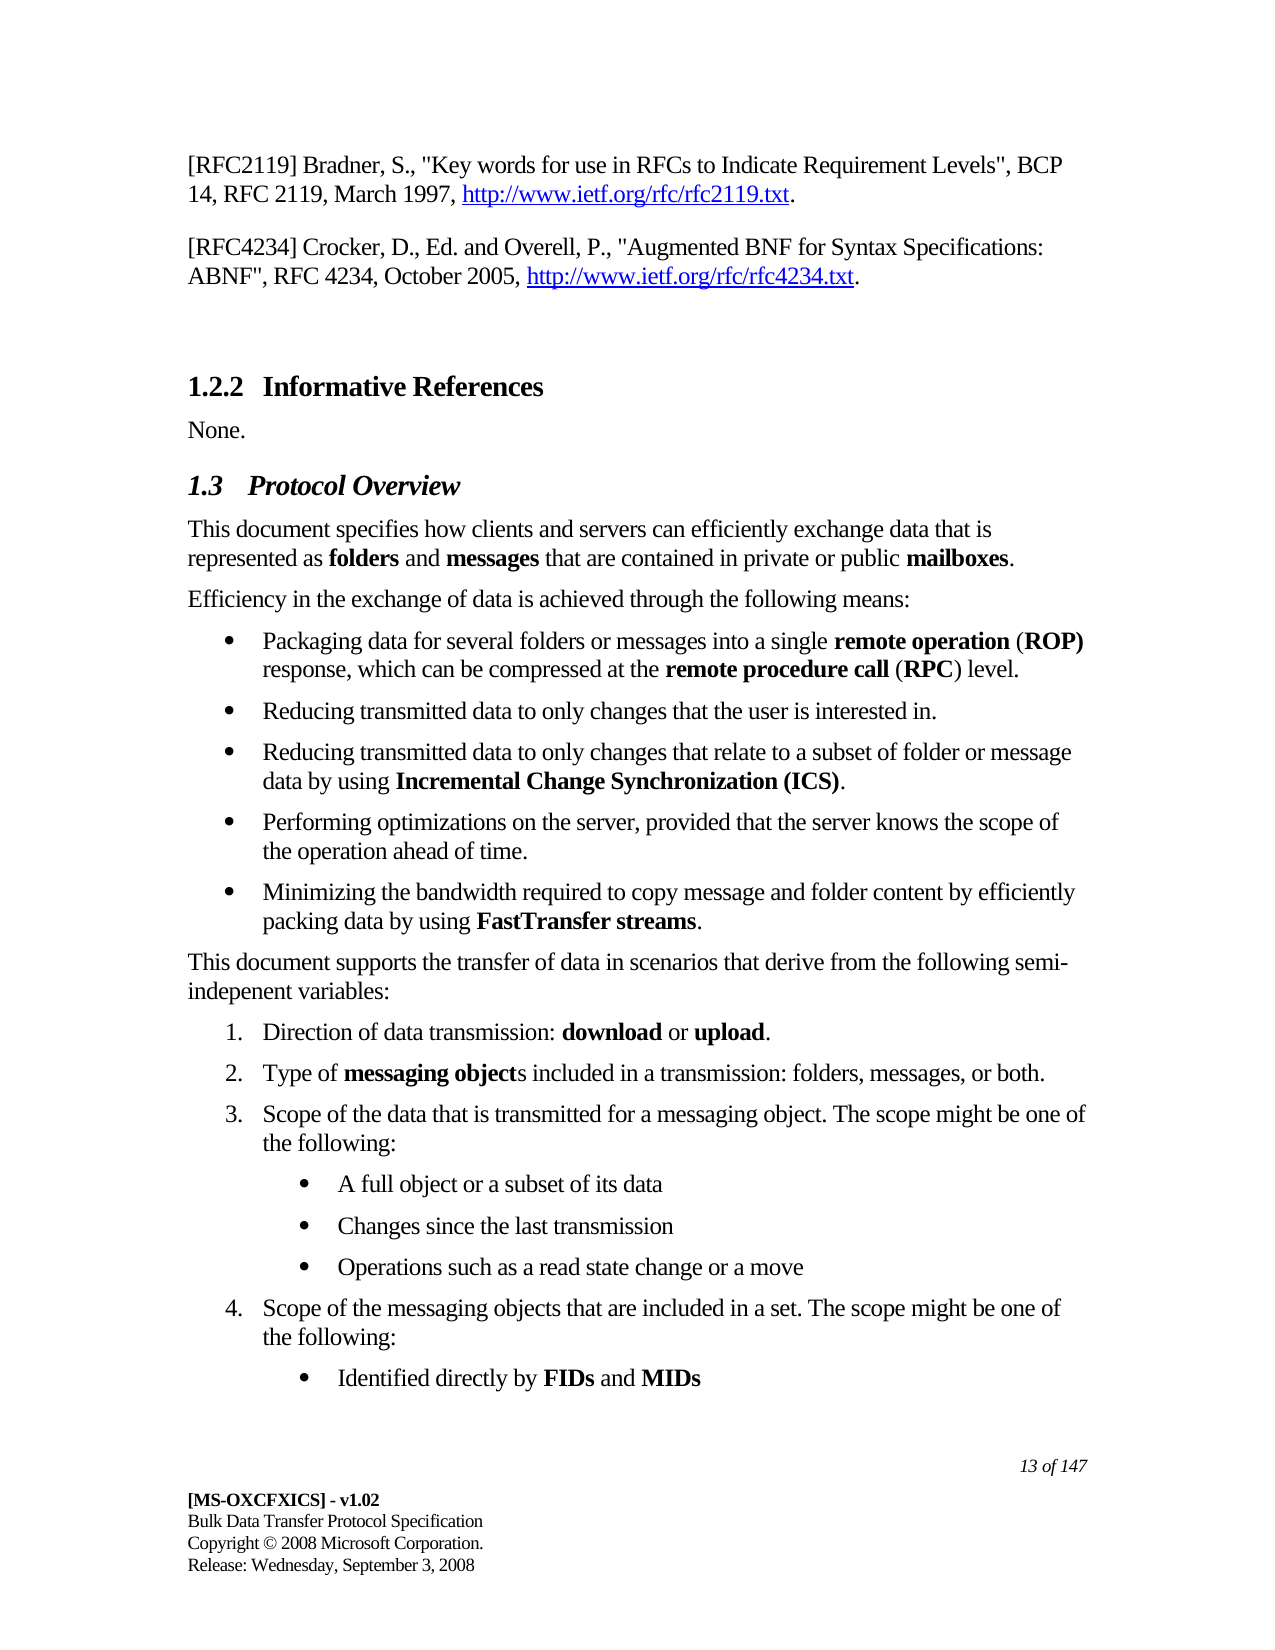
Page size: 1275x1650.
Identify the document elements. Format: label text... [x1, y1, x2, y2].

list Performing optimizations on the server, provided that the server knows the scope of the operation ahead of time. [225, 807, 1087, 864]
list Scope of the messaging objects that are included in a set. The scope might be one of the following: [225, 1293, 1087, 1351]
list Reducing transmitted data to only changes that the user is interested in. [225, 696, 1087, 724]
list Identified directly by FIDs and MIDs [300, 1363, 1087, 1392]
list Type of messaging objects included in a transmission: folders, messages, or both. [225, 1058, 1087, 1087]
text This document supports the transfer of data in scenarios that derive from the following semi-indepenent variables: [187, 947, 1087, 1004]
text [RFC2119] Bradner, S., "Key words for use in RFCs to Indicate Requirement Levels", BCP 14, RFC 2119, March 1997, http://www.ietf.org/rfc/rfc2119.txt. [187, 150, 1087, 207]
list Minimizing the bandwidth required to copy message and folder content by efficiently packing data by using FastTransfer streams. [225, 877, 1087, 934]
list Changes since the last transmission [300, 1211, 1087, 1239]
subtitle Informative References [187, 369, 1087, 402]
list Operations such as a read state change or a move [300, 1252, 1087, 1281]
list Scope of the data that is transmitted for a messaging object. The scope might be one of the following: [225, 1099, 1087, 1157]
list A full object or a subset of its data [300, 1169, 1087, 1198]
text [RFC4234] Crocker, D., Ed. and Overell, P., "Augmented BNF for Syntax Specifications: ABNF", RFC 4234, October 2005, http://www.ietf.org/rfc/rfc4234.txt. [187, 232, 1087, 290]
list Reducing transmitted data to only changes that relate to a subset of folder or message data by using Incremental Change Synchronization (ICS). [225, 737, 1087, 794]
text Efficiency in the exchange of data is achieved through the following means: [187, 584, 1087, 613]
subtitle Protocol Overview [187, 468, 1087, 502]
text None. [187, 415, 1087, 443]
list Packaging data for several folders or messages into a single remote operation (ROP) response, which can be compressed at the remote procedure call (RPC) level. [225, 626, 1087, 683]
list Direction of data transmission: download or upload. [225, 1017, 1087, 1046]
text This document specifies how clients and servers can efficiently exchange data that is represented as folders and messages that are contained in private or public mailboxes. [187, 514, 1087, 572]
